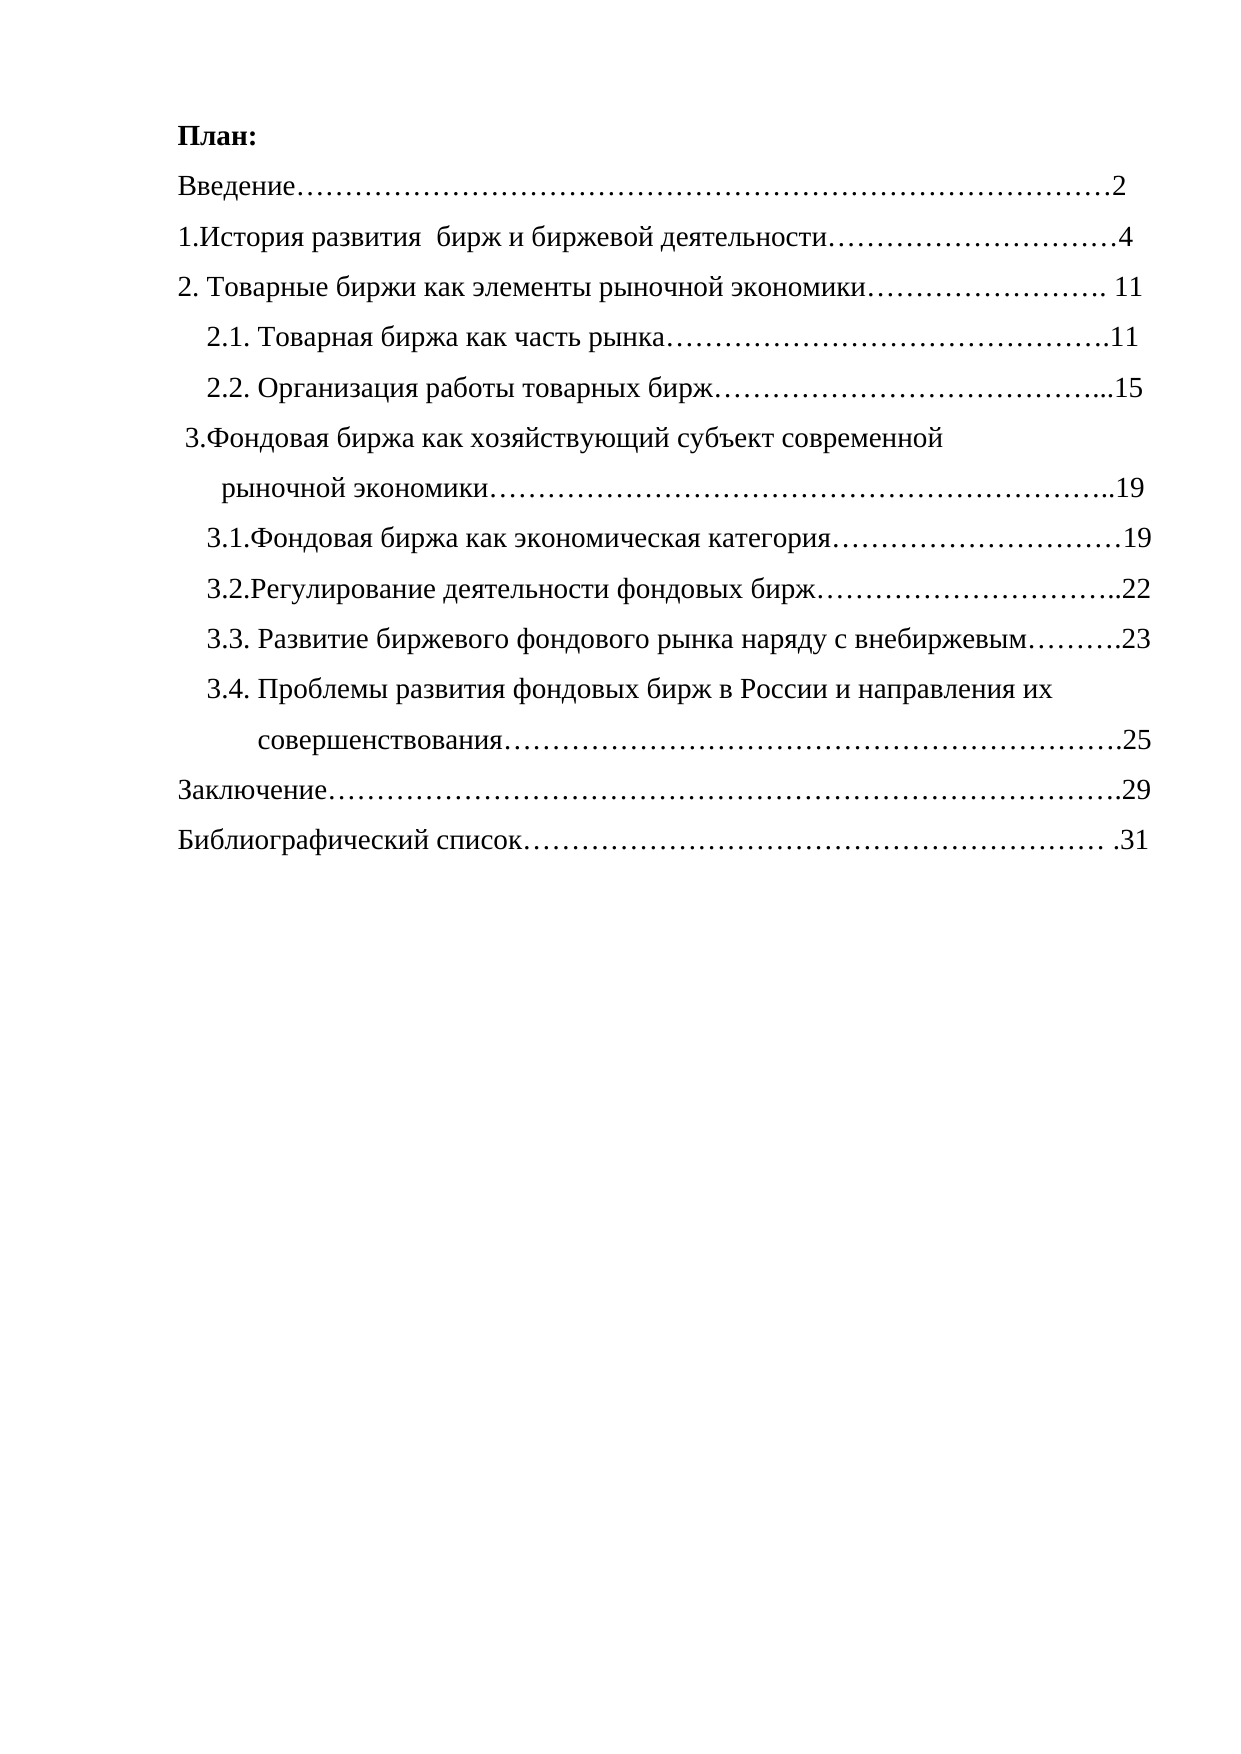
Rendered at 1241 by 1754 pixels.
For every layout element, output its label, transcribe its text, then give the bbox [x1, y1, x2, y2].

text 2. Товарные биржи как элементы рыночной экономики……………………. 11 [177, 269, 1152, 303]
text 3.2.Регулирование деятельности фондовых бирж…………………………..22 [177, 571, 1162, 604]
text План: [177, 118, 1152, 152]
text 2.2. Организация работы товарных бирж…………………………………...15 [177, 370, 1152, 403]
text Заключение……………………………………………………………………….29 [177, 772, 1162, 806]
text 3.1.Фондовая биржа как экономическая категория…………………………19 [177, 521, 1162, 554]
text Введение…………………………………………………………………………2 [177, 168, 1152, 202]
text 3.Фондовая биржа как хозяйствующий субъект современной [177, 420, 1152, 453]
text 3.3. Развитие биржевого фондового рынка наряду с внебиржевым……….23 [177, 621, 1162, 655]
text Библиографический список…………………………………………………… .31 [177, 822, 1162, 856]
text совершенствования……………………………………………………….25 [177, 722, 1162, 755]
text 2.1. Товарная биржа как часть рынка……………………………………….11 [177, 319, 1152, 353]
text 1.История развития бирж и биржевой деятельности…………………………4 [177, 219, 1152, 252]
text 3.4. Проблемы развития фондовых бирж в России и направления их [177, 672, 1162, 705]
text рыночной экономики………………………………………………………..19 [177, 470, 1162, 504]
